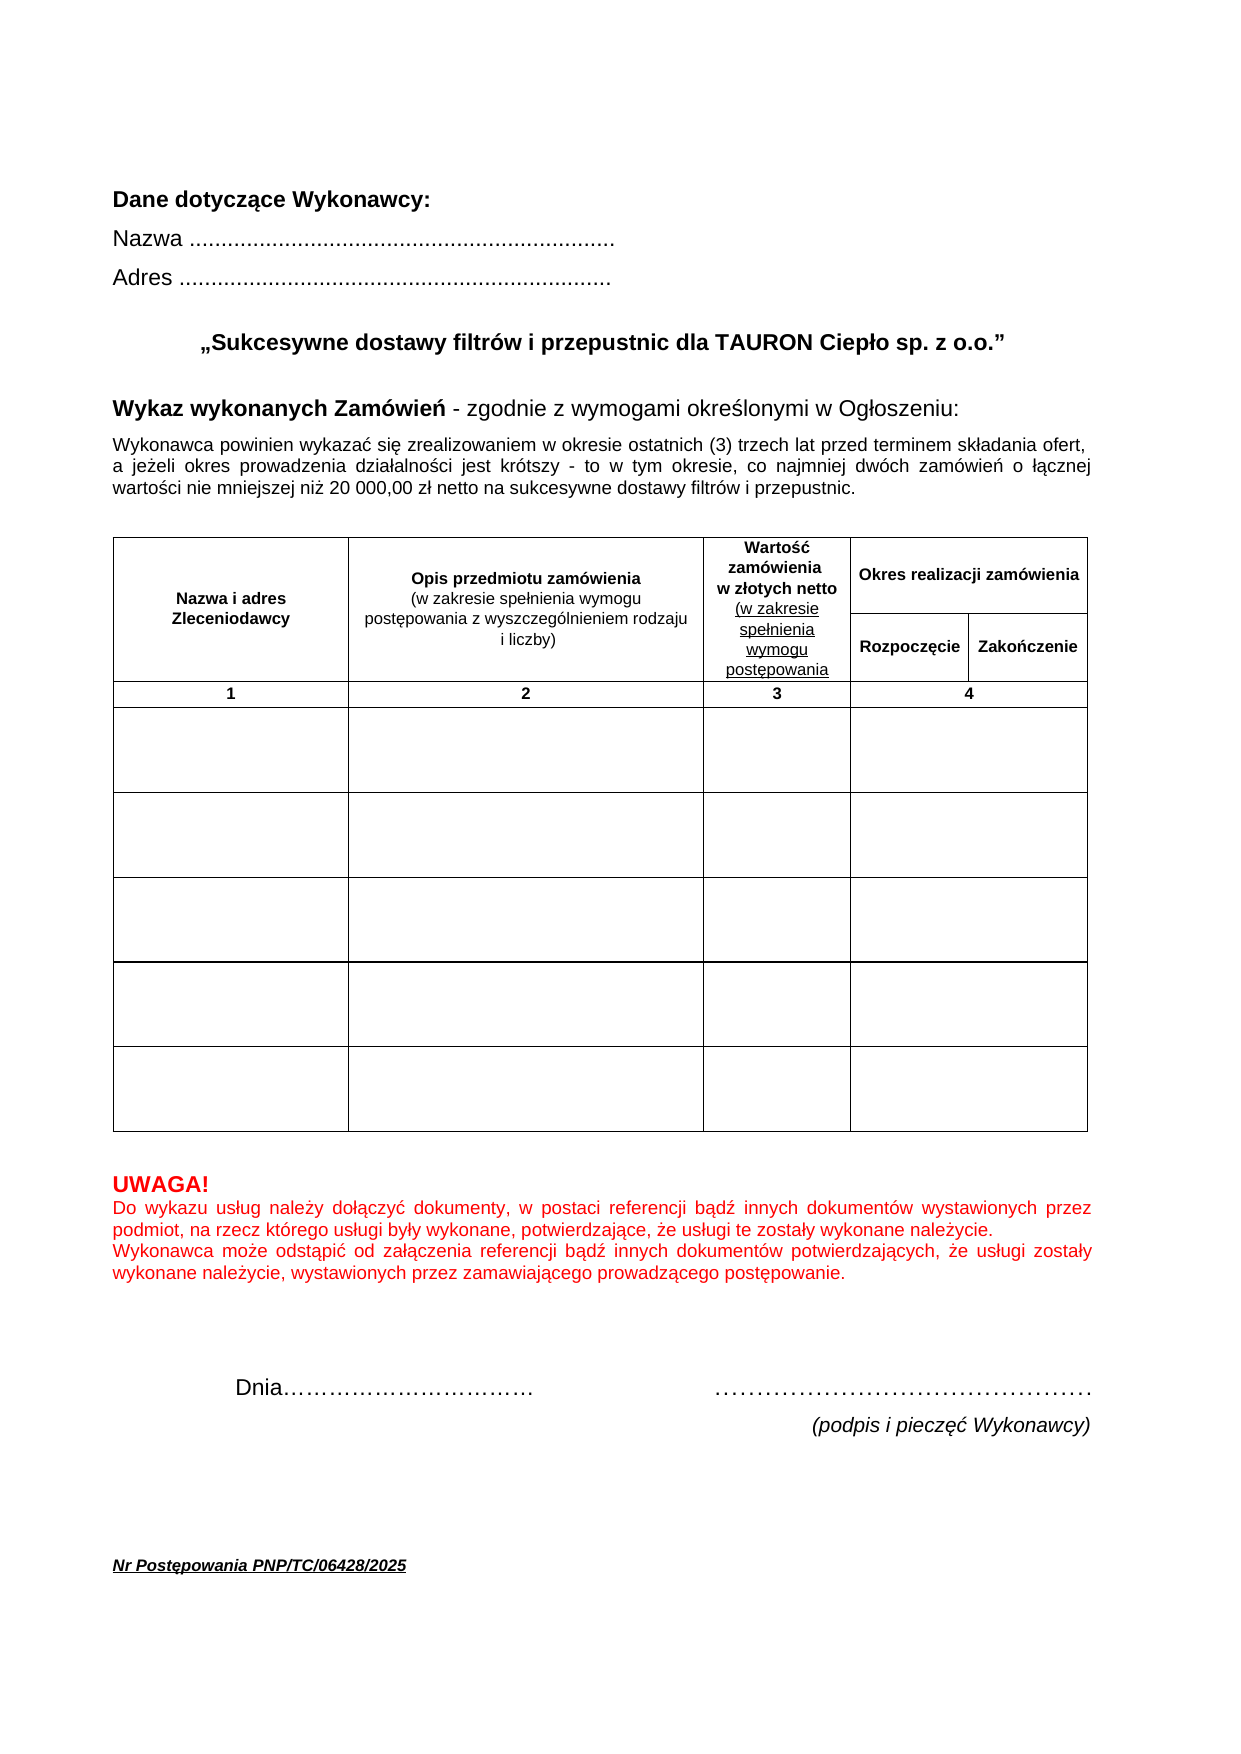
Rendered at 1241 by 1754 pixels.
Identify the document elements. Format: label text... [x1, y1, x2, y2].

table_cell [349, 963, 703, 1046]
table_header Nazwa i adres Zleceniodawcy [114, 538, 348, 681]
table_cell [349, 878, 703, 961]
text Nazwa ................................................................... [112, 225, 1093, 252]
table_cell Rozpoczęcie [851, 614, 968, 681]
text „Sukcesywne dostawy filtrów i przepustnic dla TAURON Ciepło sp. z o.o.” [112, 329, 1093, 356]
text Adres .................................................................... [112, 264, 1093, 291]
text UWAGA! [112, 1171, 1093, 1197]
table_cell [114, 793, 348, 877]
text Do wykazu usług należy dołączyć dokumenty, w postaci referencji bądź innych dokumentów wystawionych przez podmiot, na rzecz którego usługi były wykonane, potwierdzające, że usługi te zostały wykonane należycie. [112, 1197, 1093, 1240]
text Wykonawca może odstąpić od załączenia referencji bądź innych dokumentów potwierdzających, że usługi zostały wykonane należycie, wystawionych przez zamawiającego prowadzącego postępowanie. [112, 1240, 1093, 1283]
table_header Opis przedmiotu zamówienia (w zakresie spełnienia wymogu postępowania z wyszczególnieniem rodzaju i liczby) [349, 538, 703, 681]
table_cell [349, 708, 703, 792]
table_cell [114, 878, 348, 961]
table_cell 1 [114, 682, 348, 707]
table_cell [851, 878, 1087, 961]
table_cell [851, 708, 1087, 792]
table_header Okres realizacji zamówienia [851, 538, 1087, 613]
table_cell [704, 878, 850, 961]
table_cell [851, 1047, 1087, 1131]
table_cell [114, 1047, 348, 1131]
table_cell [704, 793, 850, 877]
text Wykaz wykonanych Zamówień - zgodnie z wymogami określonymi w Ogłoszeniu: [112, 394, 1093, 421]
table_cell [851, 793, 1087, 877]
table_cell 3 [704, 682, 850, 707]
table_cell [704, 963, 850, 1046]
table_cell [704, 1047, 850, 1131]
table_cell [349, 793, 703, 877]
table_cell 4 [851, 682, 1087, 707]
table_cell [851, 963, 1087, 1046]
text Dane dotyczące Wykonawcy: [112, 186, 1093, 213]
table_header Wartość zamówienia w złotych netto (w zakresie spełnienia wymogu postępowania [704, 538, 850, 681]
table_cell [114, 708, 348, 792]
table_cell [114, 963, 348, 1046]
table_cell [349, 1047, 703, 1131]
table_cell Zakończenie [969, 614, 1087, 681]
text (podpis i pieczęć Wykonawcy) [112, 1413, 1093, 1437]
text Dnia…………………………… ............................................. [150, 1374, 1093, 1400]
text Wykonawca powinien wykazać się zrealizowaniem w okresie ostatnich (3) trzech lat przed terminem składania ofert, a jeżeli okres prowadzenia działalności jest krótszy - to w tym okresie, co najmniej dwóch zamówień o łącznej wartości nie mniejszej niż 20 000,00 zł netto na sukcesywne dostawy filtrów i przepustnic. [112, 433, 1093, 498]
table_cell [704, 708, 850, 792]
table_cell 2 [349, 682, 703, 707]
